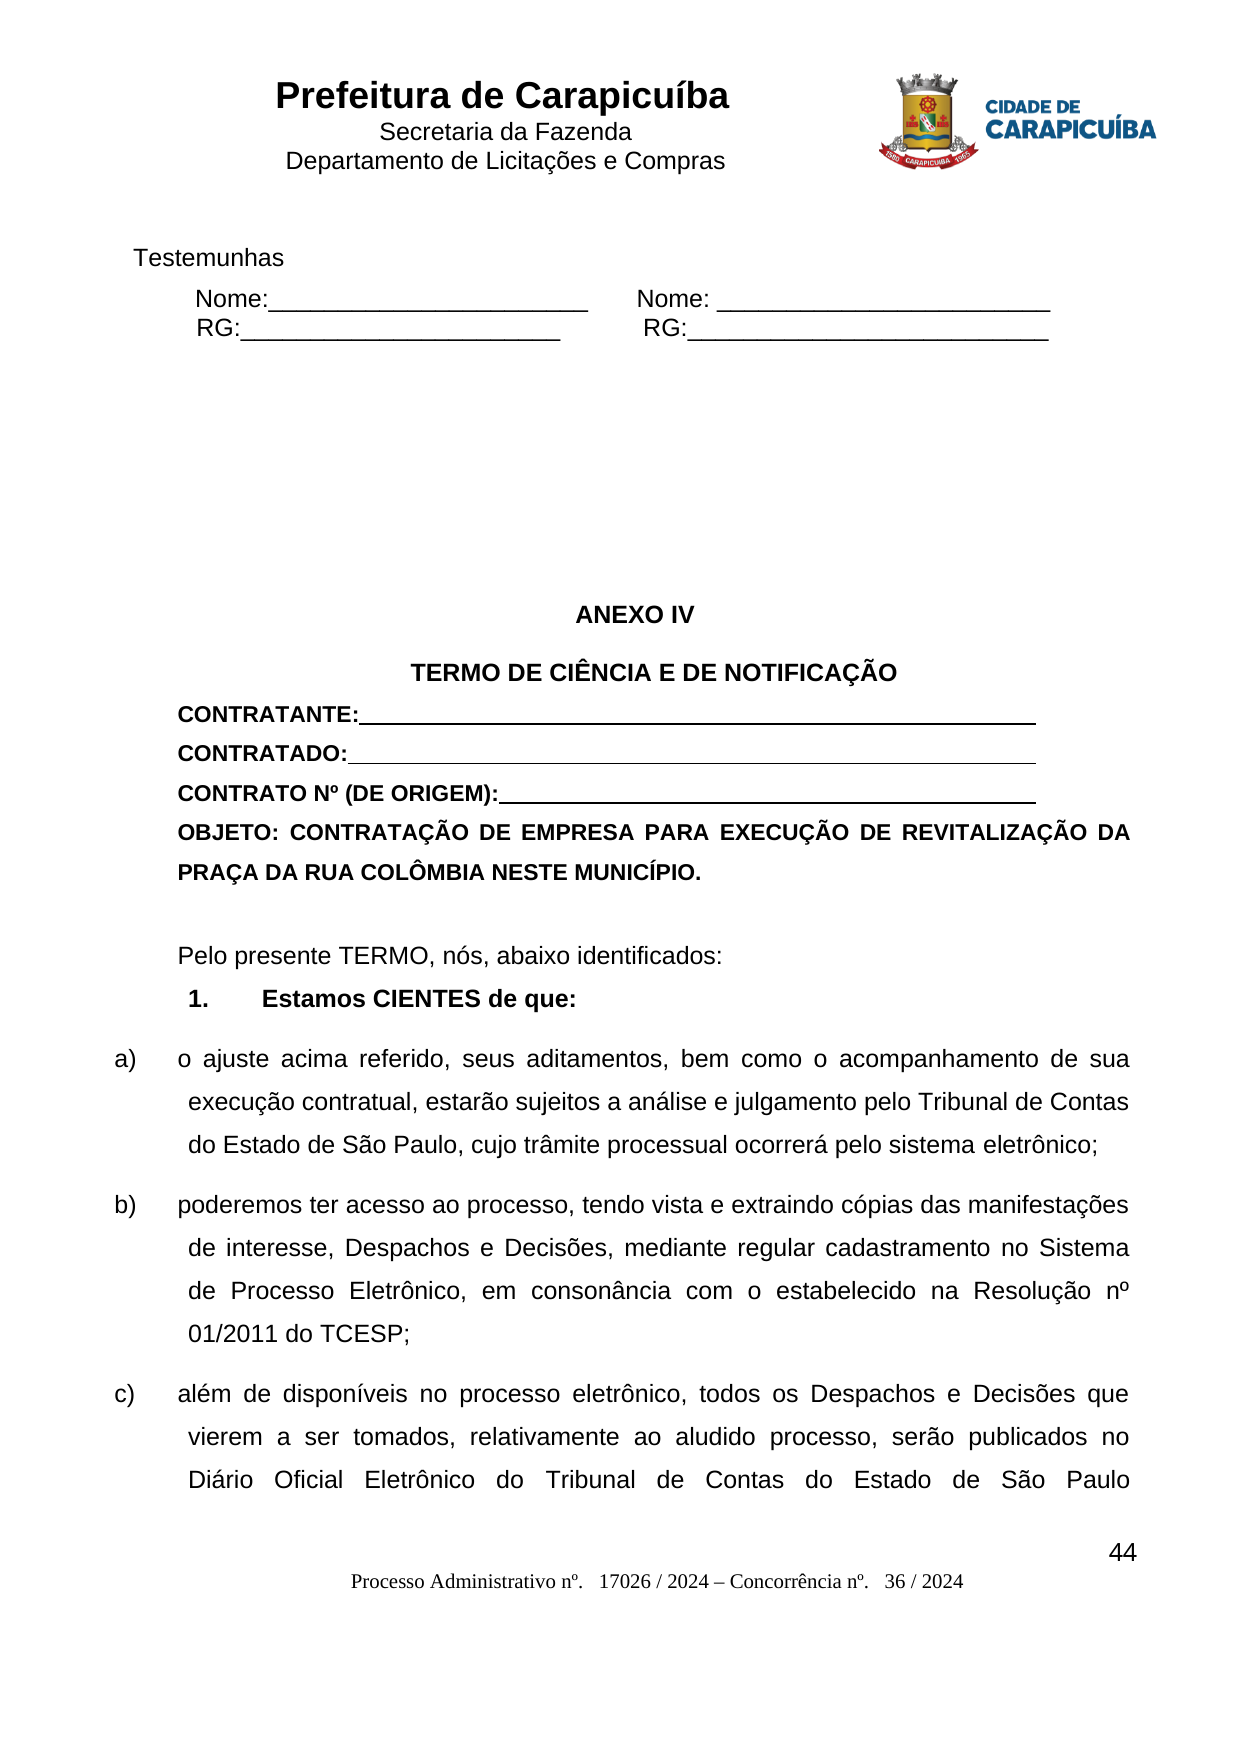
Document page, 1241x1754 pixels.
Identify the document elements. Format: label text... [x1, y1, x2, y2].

text RG:_______________________ RG:__________________________ [133, 312, 1113, 341]
text CONTRATANTE: CONTRATADO: CONTRATO Nº (DE ORIGEM): OBJETO: CONTRATAÇÃO DE EMPRESA PARA EXECUÇÃO DE REVITALIZAÇÃO DA PRAÇA DA RUA COLÔMBIA NESTE MUNICÍPIO. [177, 701, 1131, 885]
picture [877, 65, 1159, 172]
list poderemos ter acesso ao processo, tendo vista e extraindo cópias das manifestações de interesse, Despachos e Decisões, mediante regular cadastramento no Sistema de Processo Eletrônico, em consonância com o estabelecido na Resolução nº 01/2011 do TCESP; [114, 1190, 1131, 1348]
text Pelo presente TERMO, nós, abaixo identificados: [177, 941, 1131, 970]
text Testemunhas [133, 242, 1113, 271]
list Estamos CIENTES de que: [188, 984, 1131, 1013]
text Nome:_______________________ Nome: ________________________ [133, 284, 1113, 312]
list o ajuste acima referido, seus aditamentos, bem como o acompanhamento de sua execução contratual, estarão sujeitos a análise e julgamento pelo Tribunal de Contas do Estado de São Paulo, cujo trâmite processual ocorrerá pelo sistema eletrônico; [114, 1044, 1131, 1159]
text TERMO DE CIÊNCIA E DE NOTIFICAÇÃO [177, 657, 1131, 686]
text ANEXO IV [133, 600, 1137, 629]
